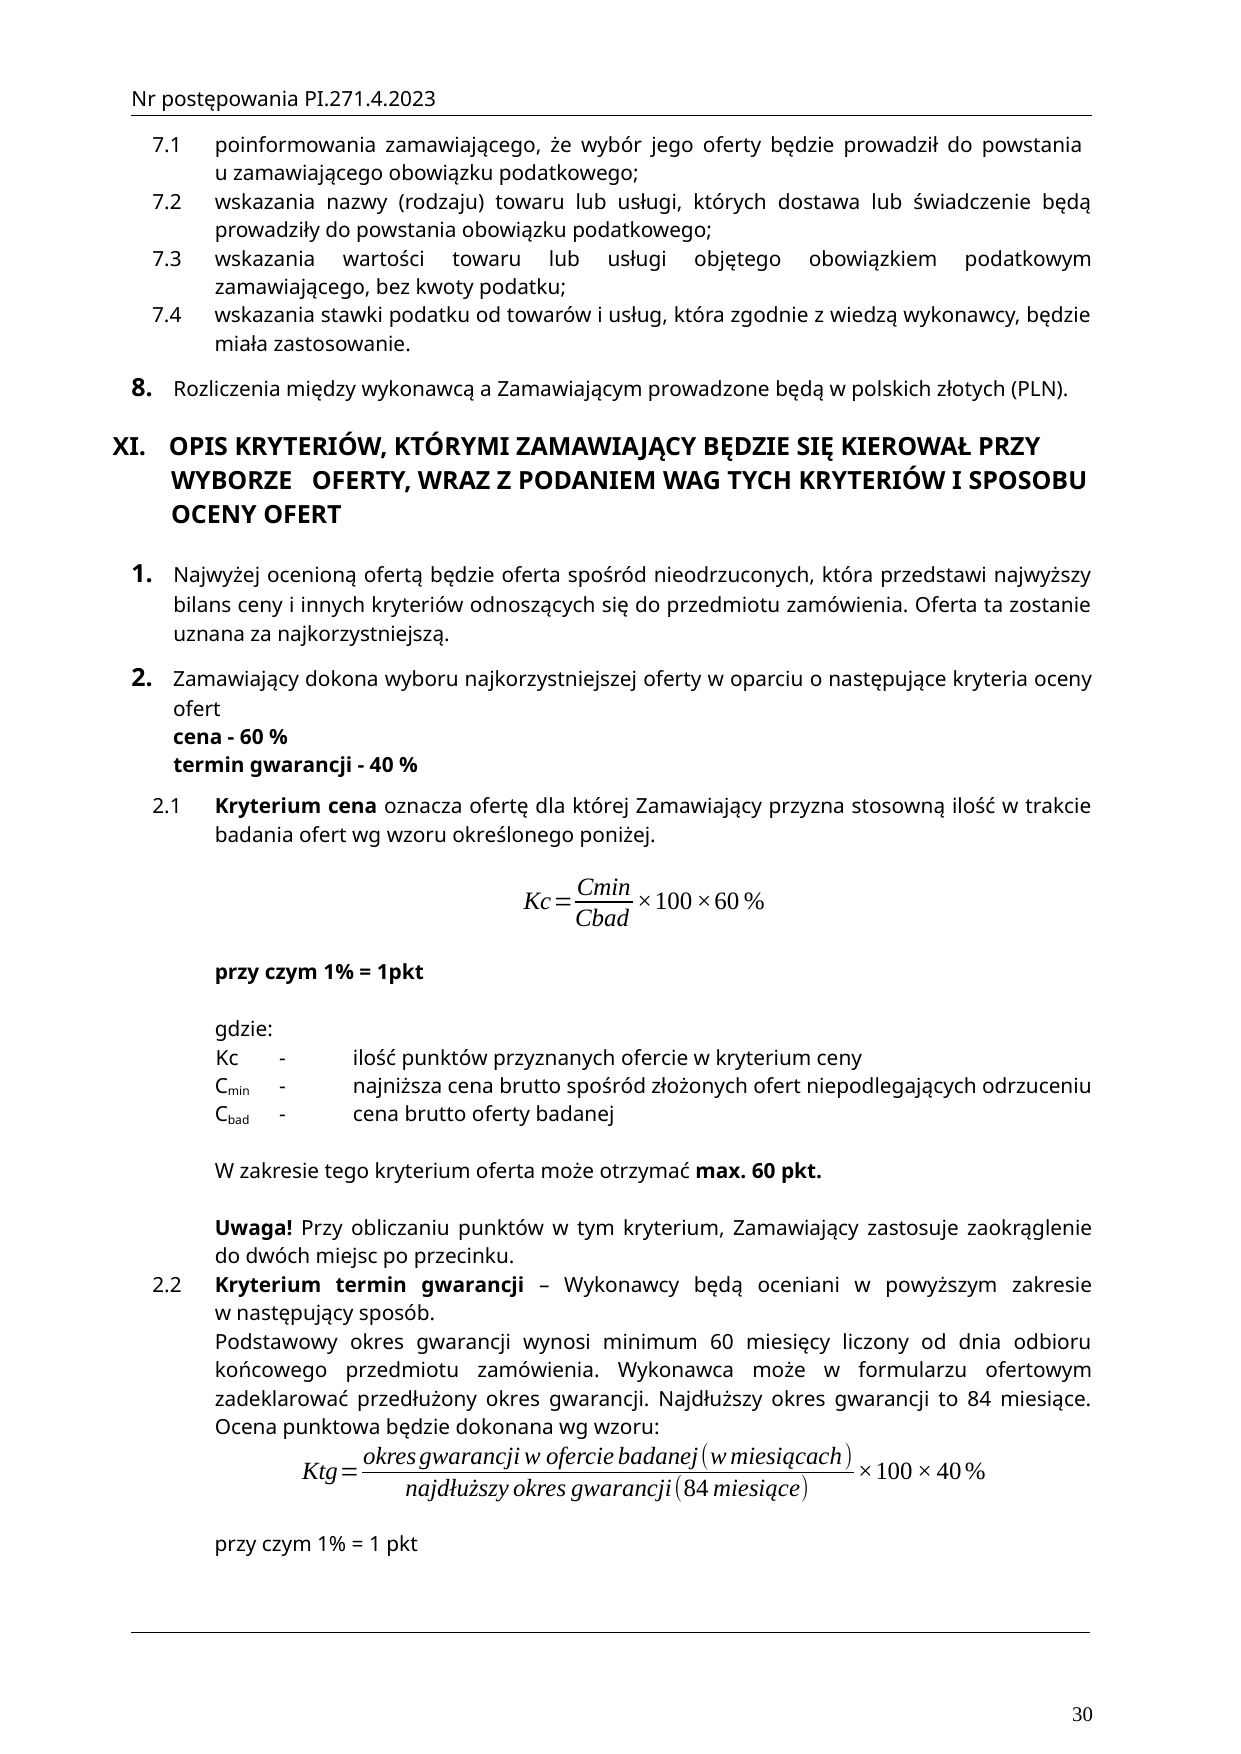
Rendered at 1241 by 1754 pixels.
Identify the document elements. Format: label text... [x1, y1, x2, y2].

text Cbad - cena brutto oferty badanej [131, 1099, 1092, 1128]
text Uwaga! Przy obliczaniu punktów w tym kryterium, Zamawiający zastosuje zaokrąglenie do dwóch miejsc po przecinku. [214, 1213, 1092, 1270]
list przy czym 1% = 1 pkt [168, 1529, 1092, 1558]
text cena - 60 % [173, 722, 1092, 751]
list Najwyżej ocenioną ofertą będzie oferta spośród nieodrzuconych, która przedstawi najwyższy bilans ceny i innych kryteriów odnoszących się do przedmiotu zamówienia. Oferta ta zostanie uznana za najkorzystniejszą. [131, 556, 1092, 647]
text Kc - ilość punktów przyznanych ofercie w kryterium ceny [215, 1043, 1092, 1071]
text termin gwarancji - 40 % [173, 751, 1092, 779]
text Cmin - najniższa cena brutto spośród złożonych ofert niepodlegających odrzuceniu [131, 1071, 1092, 1099]
list Rozliczenia między wykonawcą a Zamawiającym prowadzone będą w polskich złotych (PLN). [131, 370, 1092, 404]
text gdzie: [214, 1014, 1092, 1043]
list Zamawiający dokona wyboru najkorzystniejszej oferty w oparciu o następujące kryteria oceny ofert [131, 659, 1092, 722]
text W zakresie tego kryterium oferta może otrzymać max. 60 pkt. [183, 1156, 1092, 1185]
list poinformowania zamawiającego, że wybór jego oferty będzie prowadził do powstania u zamawiającego obowiązku podatkowego; [152, 130, 1092, 187]
list wskazania wartości towaru lub usługi objętego obowiązkiem podatkowym zamawiającego, bez kwoty podatku; [152, 244, 1092, 301]
text Podstawowy okres gwarancji wynosi minimum 60 miesięcy liczony od dnia odbioru końcowego przedmiotu zamówienia. Wykonawca może w formularzu ofertowym zadeklarować przedłużony okres gwarancji. Najdłuższy okres gwarancji to 84 miesiące. Ocena punktowa będzie dokonana wg wzoru: [214, 1327, 1092, 1441]
text przy czym 1% = 1pkt [214, 957, 1092, 986]
list Kryterium termin gwarancji – Wykonawcy będą oceniani w powyższym zakresie w następujący sposób. [152, 1270, 1092, 1327]
subtitle OPIS KRYTERIÓW, KTÓRYMI ZAMAWIAJĄCY BĘDZIE SIĘ KIEROWAŁ PRZY WYBORZE OFERTY, WRAZ Z PODANIEM WAG TYCH KRYTERIÓW I SPOSOBU OCENY OFERT [146, 429, 1092, 531]
list wskazania stawki podatku od towarów i usług, która zgodnie z wiedzą wykonawcy, będzie miała zastosowanie. [152, 301, 1092, 357]
list wskazania nazwy (rodzaju) towaru lub usługi, których dostawa lub świadczenie będą prowadziły do powstania obowiązku podatkowego; [152, 187, 1092, 244]
list Kryterium cena oznacza ofertę dla której Zamawiający przyzna stosowną ilość w trakcie badania ofert wg wzoru określonego poniżej. [152, 791, 1092, 848]
